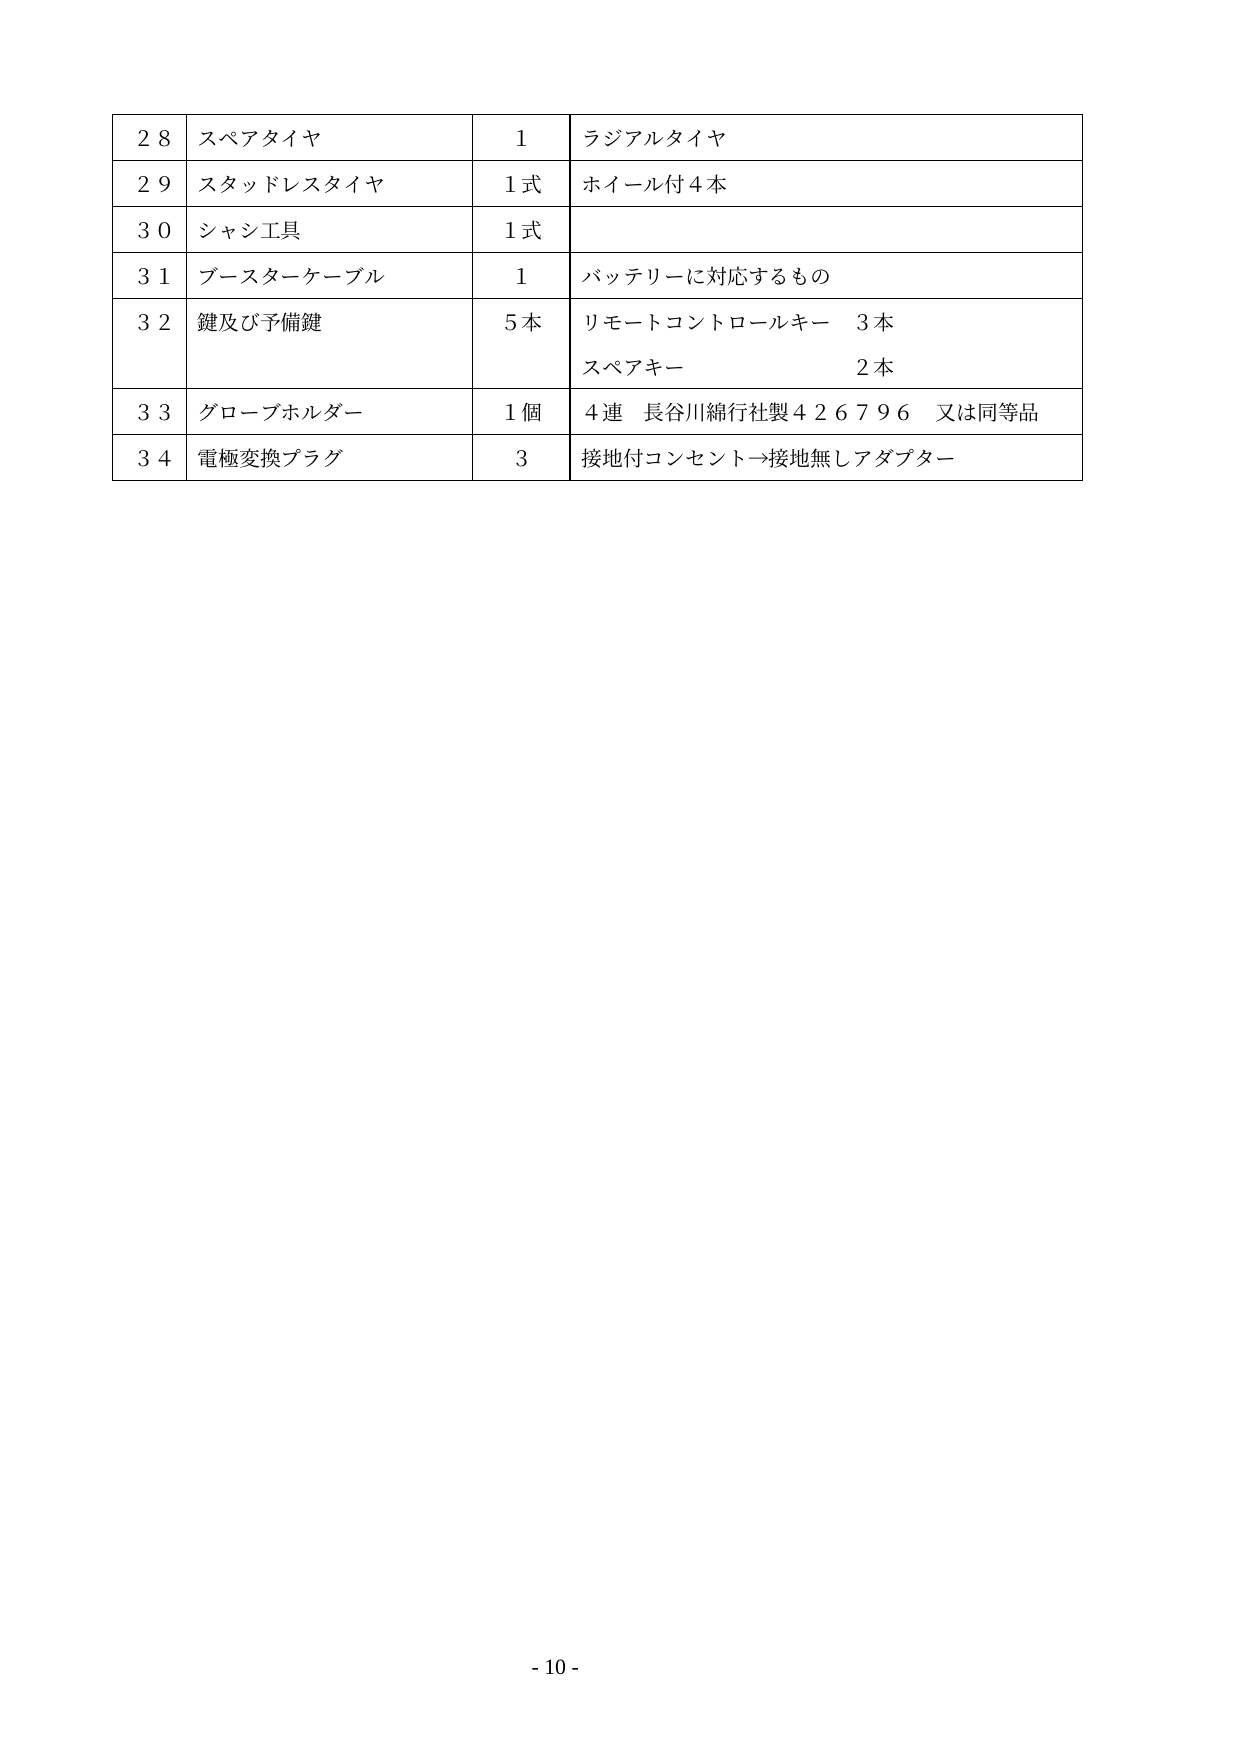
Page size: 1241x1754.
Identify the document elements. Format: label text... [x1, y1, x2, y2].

table_cell 鍵及び予備鍵 [187, 299, 472, 388]
table_cell ５本 [473, 299, 569, 388]
table_cell [571, 207, 1082, 252]
table_cell バッテリーに対応するもの [571, 253, 1082, 297]
table_cell ３０ [113, 207, 186, 252]
table_cell ３２ [113, 299, 186, 388]
table_cell ３４ [113, 435, 186, 480]
table_cell ホイール付４本 [571, 161, 1082, 206]
table_cell １式 [473, 161, 569, 206]
table_cell ２９ [113, 161, 186, 206]
table_cell ３１ [113, 253, 186, 297]
table_cell リモートコントロールキー ３本 スペアキー ２本 [571, 299, 1082, 388]
table_cell １個 [473, 389, 569, 434]
table_cell スタッドレスタイヤ [187, 161, 472, 206]
table_cell ラジアルタイヤ [571, 115, 1082, 160]
table_cell ２８ [113, 115, 186, 160]
table_cell ３ [473, 435, 569, 480]
table_cell ３３ [113, 389, 186, 434]
table_cell ブースターケーブル [187, 253, 472, 297]
table_cell １式 [473, 207, 569, 252]
table_cell スペアタイヤ [187, 115, 472, 160]
table_cell １ [473, 253, 569, 297]
table_cell ４連 長谷川綿行社製４２６７９６ 又は同等品 [571, 389, 1082, 434]
table_cell １ [473, 115, 569, 160]
table_cell 電極変換プラグ [187, 435, 472, 480]
table_cell 接地付コンセント→接地無しアダプター [571, 435, 1082, 480]
table_cell シャシ工具 [187, 207, 472, 252]
table_cell グローブホルダー [187, 389, 472, 434]
